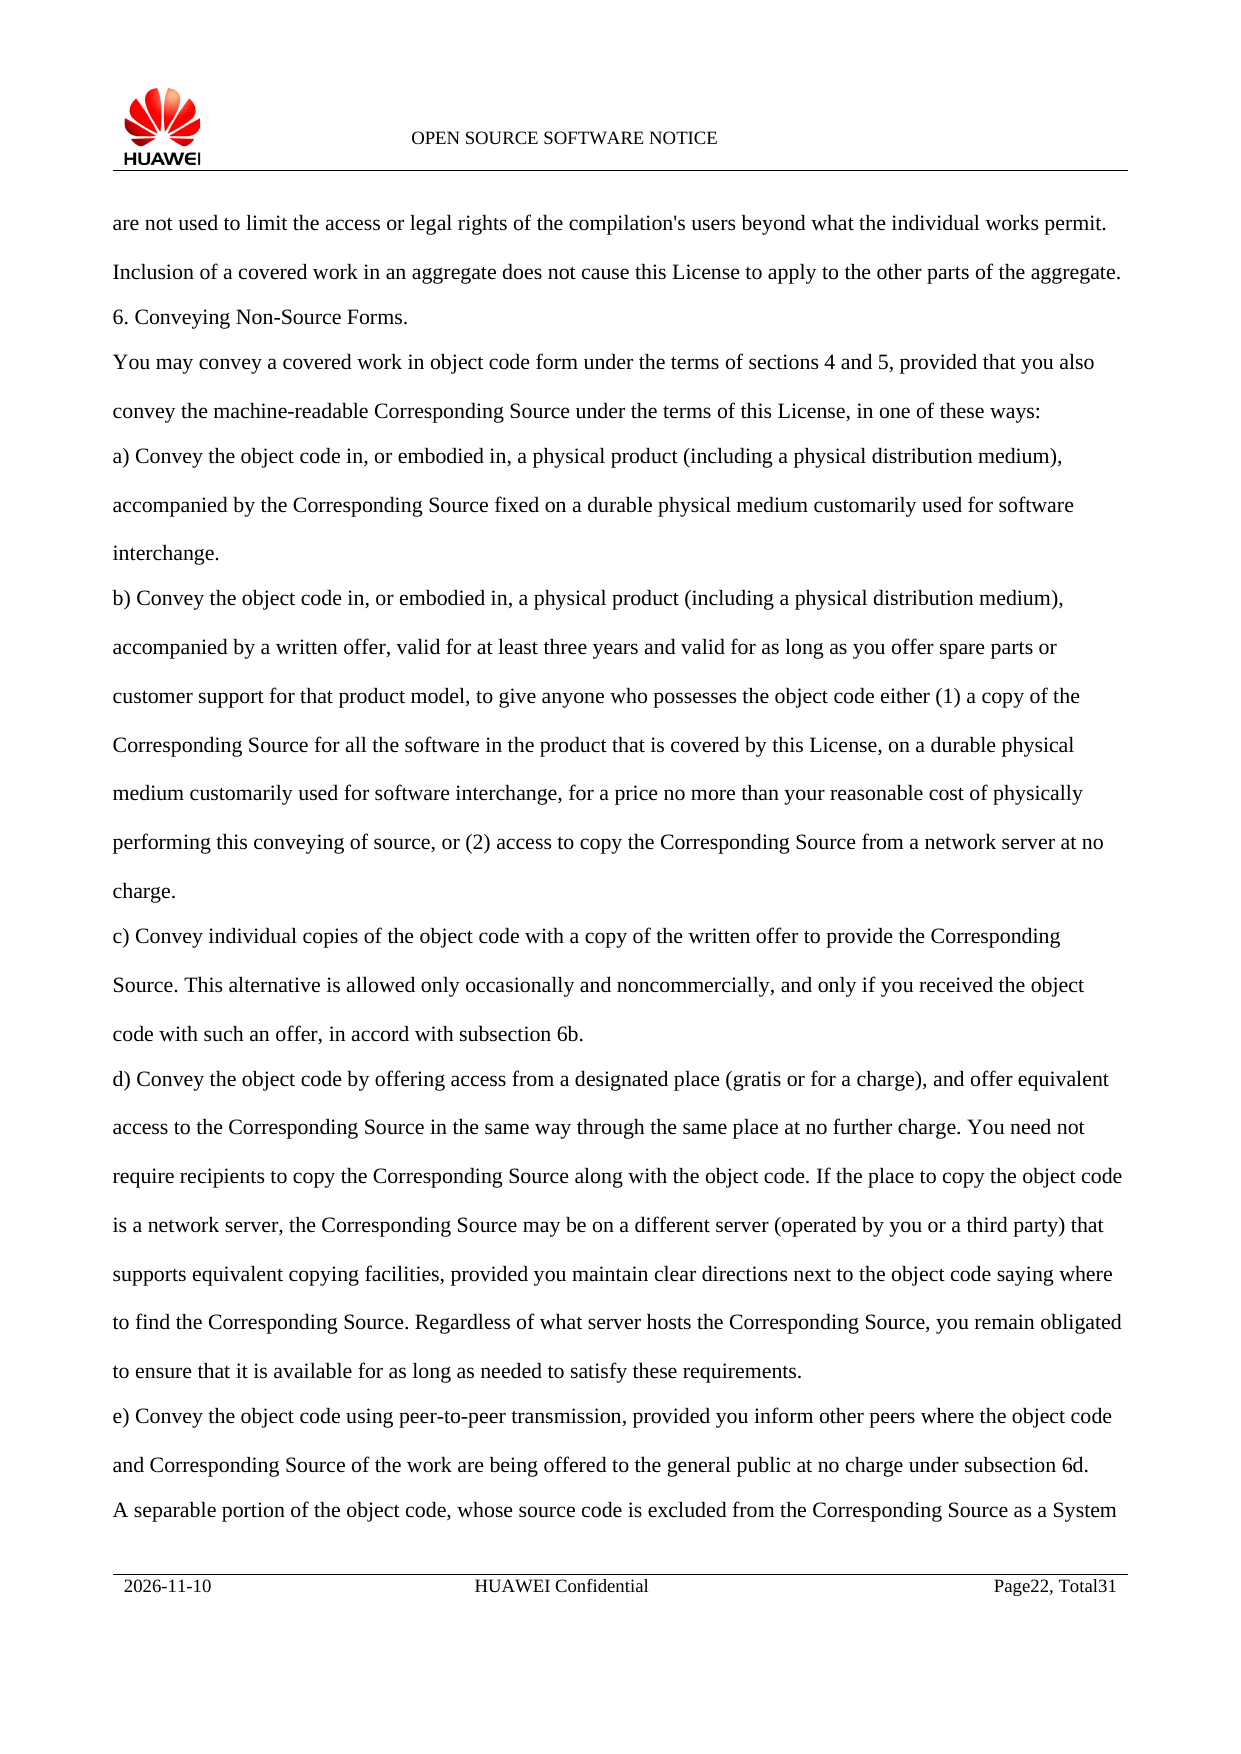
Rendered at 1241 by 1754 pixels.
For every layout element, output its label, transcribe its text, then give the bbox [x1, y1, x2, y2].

text b) Convey the object code in, or embodied in, a physical product (including a physical distribution medium), accompanied by a written offer, valid for at least three years and valid for as long as you offer spare parts or customer support for that product model, to give anyone who possesses the object code either (1) a copy of the Corresponding Source for all the software in the product that is covered by this License, on a durable physical medium customarily used for software interchange, for a price no more than your reasonable cost of physically performing this conveying of source, or (2) access to copy the Corresponding Source from a network server at no charge. [112, 582, 1128, 907]
text 6. Conveying Non-Source Forms. [112, 300, 1128, 333]
text d) Convey the object code by offering access from a designated place (gratis or for a charge), and offer equivalent access to the Corresponding Source in the same way through the same place at no further charge. You need not require recipients to copy the Corresponding Source along with the object code. If the place to copy the object code is a network server, the Corresponding Source may be on a different server (operated by you or a third party) that supports equivalent copying facilities, provided you maintain clear directions next to the object code saying where to find the Corresponding Source. Regardless of what server hosts the Corresponding Source, you remain obligated to ensure that it is available for as long as needed to satisfy these requirements. [112, 1062, 1128, 1387]
text c) Convey individual copies of the object code with a copy of the written offer to provide the Corresponding Source. This alternative is allowed only occasionally and noncommercially, and only if you received the object code with such an offer, in accord with subsection 6b. [112, 919, 1128, 1049]
text e) Convey the object code using peer-to-peer transmission, provided you inform other peers where the object code and Corresponding Source of the work are being offered to the general public at no charge under subsection 6d. [112, 1399, 1128, 1481]
text a) Convey the object code in, or embodied in, a physical product (including a physical distribution medium), accompanied by the Corresponding Source fixed on a durable physical medium customarily used for software interchange. [112, 439, 1128, 569]
text You may convey a covered work in object code form under the terms of sections 4 and 5, provided that you also convey the machine-readable Corresponding Source under the terms of this License, in one of these ways: [112, 345, 1128, 427]
picture [124, 88, 201, 165]
